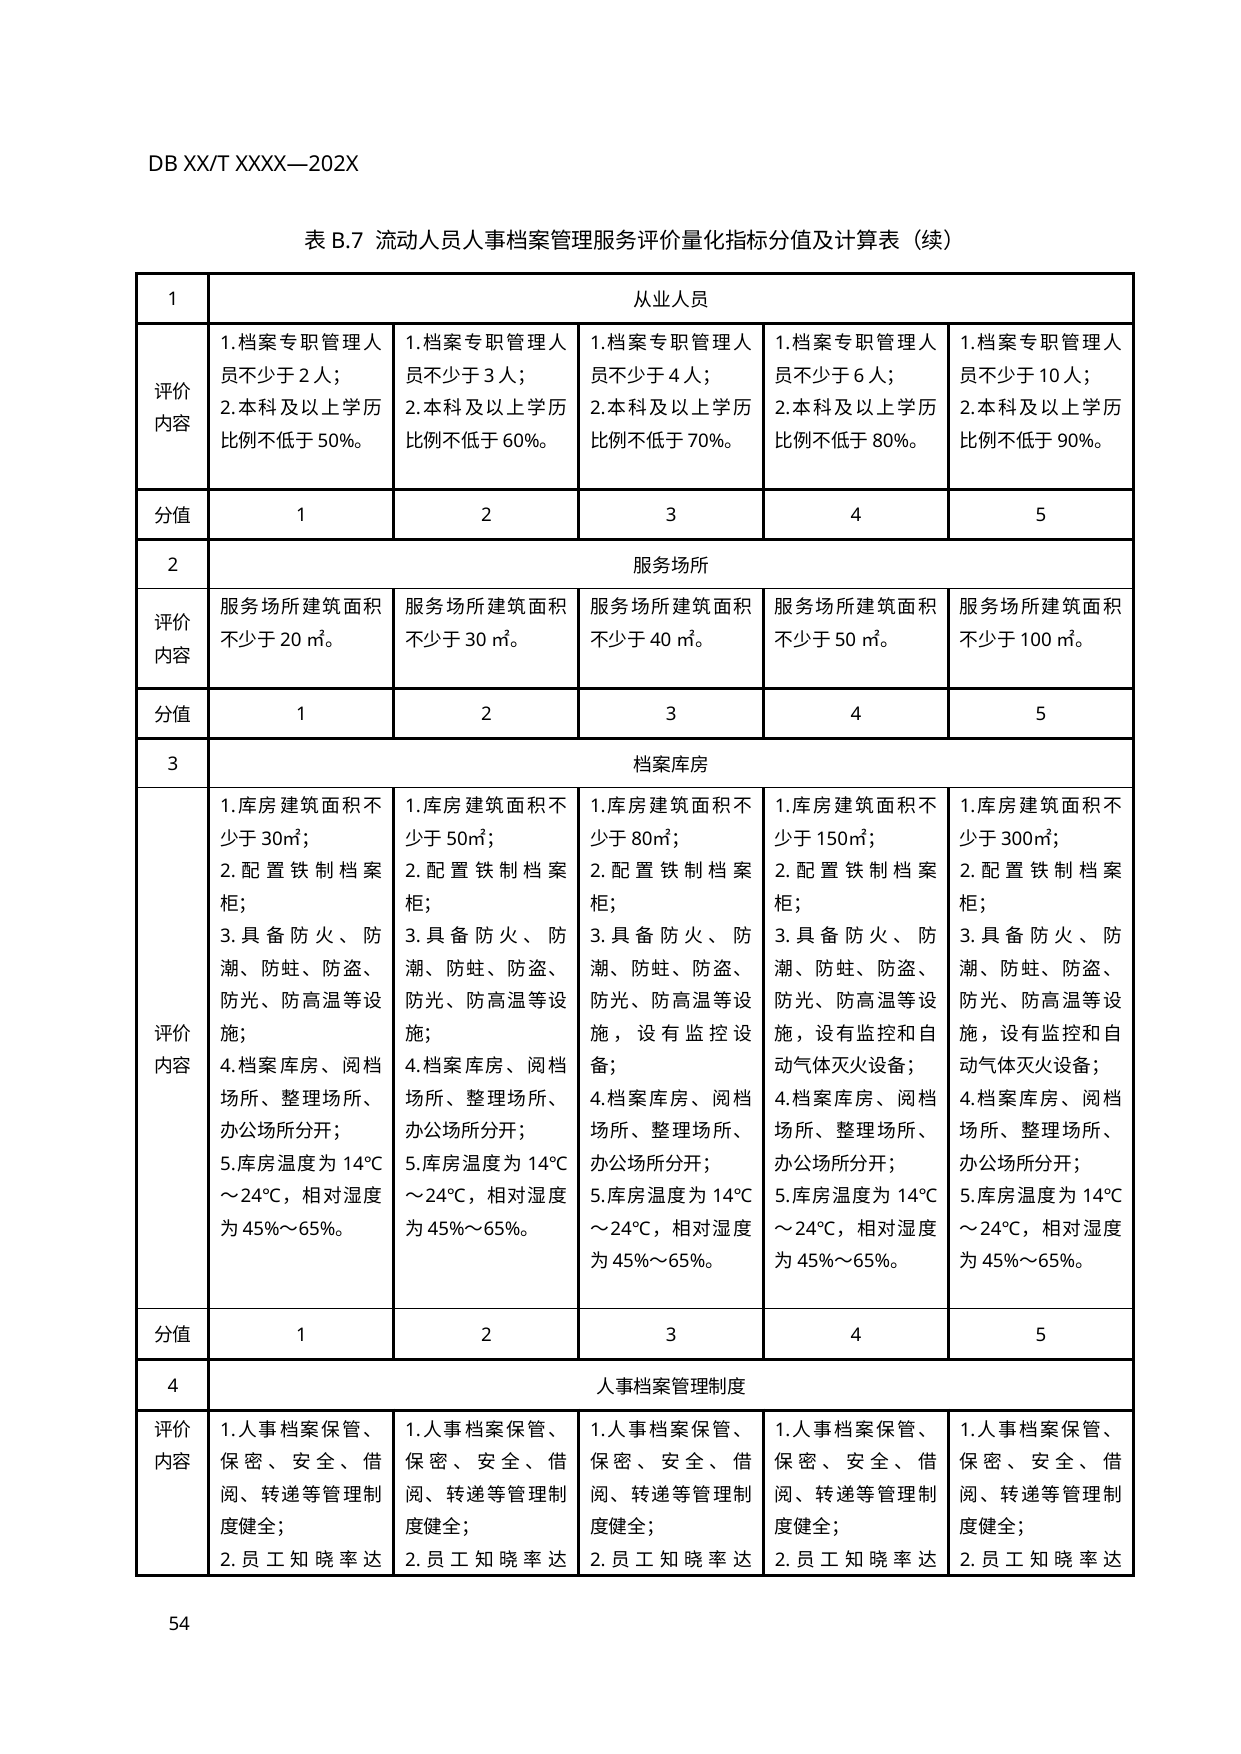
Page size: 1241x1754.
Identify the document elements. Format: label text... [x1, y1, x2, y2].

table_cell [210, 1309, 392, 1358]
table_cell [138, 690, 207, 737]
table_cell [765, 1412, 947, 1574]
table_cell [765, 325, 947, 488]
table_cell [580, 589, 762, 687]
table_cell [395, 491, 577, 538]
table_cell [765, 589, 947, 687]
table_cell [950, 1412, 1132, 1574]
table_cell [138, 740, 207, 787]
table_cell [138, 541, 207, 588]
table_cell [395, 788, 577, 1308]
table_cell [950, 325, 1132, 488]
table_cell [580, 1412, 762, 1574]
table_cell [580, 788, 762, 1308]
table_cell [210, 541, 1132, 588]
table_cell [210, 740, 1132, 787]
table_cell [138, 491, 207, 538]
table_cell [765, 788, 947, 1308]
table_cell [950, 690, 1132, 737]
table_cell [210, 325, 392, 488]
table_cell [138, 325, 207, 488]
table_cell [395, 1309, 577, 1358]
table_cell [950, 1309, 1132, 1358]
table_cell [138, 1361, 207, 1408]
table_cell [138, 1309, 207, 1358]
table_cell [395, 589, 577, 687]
text 表B.7 流动人员人事档案管理服务评价量化指标分值及计算表（续） [148, 223, 1122, 256]
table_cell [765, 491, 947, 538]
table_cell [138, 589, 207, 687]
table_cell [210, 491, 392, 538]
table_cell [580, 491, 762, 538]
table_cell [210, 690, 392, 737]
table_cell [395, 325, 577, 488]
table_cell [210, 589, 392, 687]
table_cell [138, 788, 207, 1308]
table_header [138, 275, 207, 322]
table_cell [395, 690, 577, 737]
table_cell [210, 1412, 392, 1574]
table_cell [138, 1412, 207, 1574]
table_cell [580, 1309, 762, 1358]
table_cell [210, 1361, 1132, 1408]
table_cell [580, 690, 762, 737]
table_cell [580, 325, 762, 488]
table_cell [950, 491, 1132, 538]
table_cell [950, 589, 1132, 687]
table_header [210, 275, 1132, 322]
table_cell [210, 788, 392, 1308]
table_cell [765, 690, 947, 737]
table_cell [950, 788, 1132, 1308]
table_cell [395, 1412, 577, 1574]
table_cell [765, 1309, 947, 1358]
